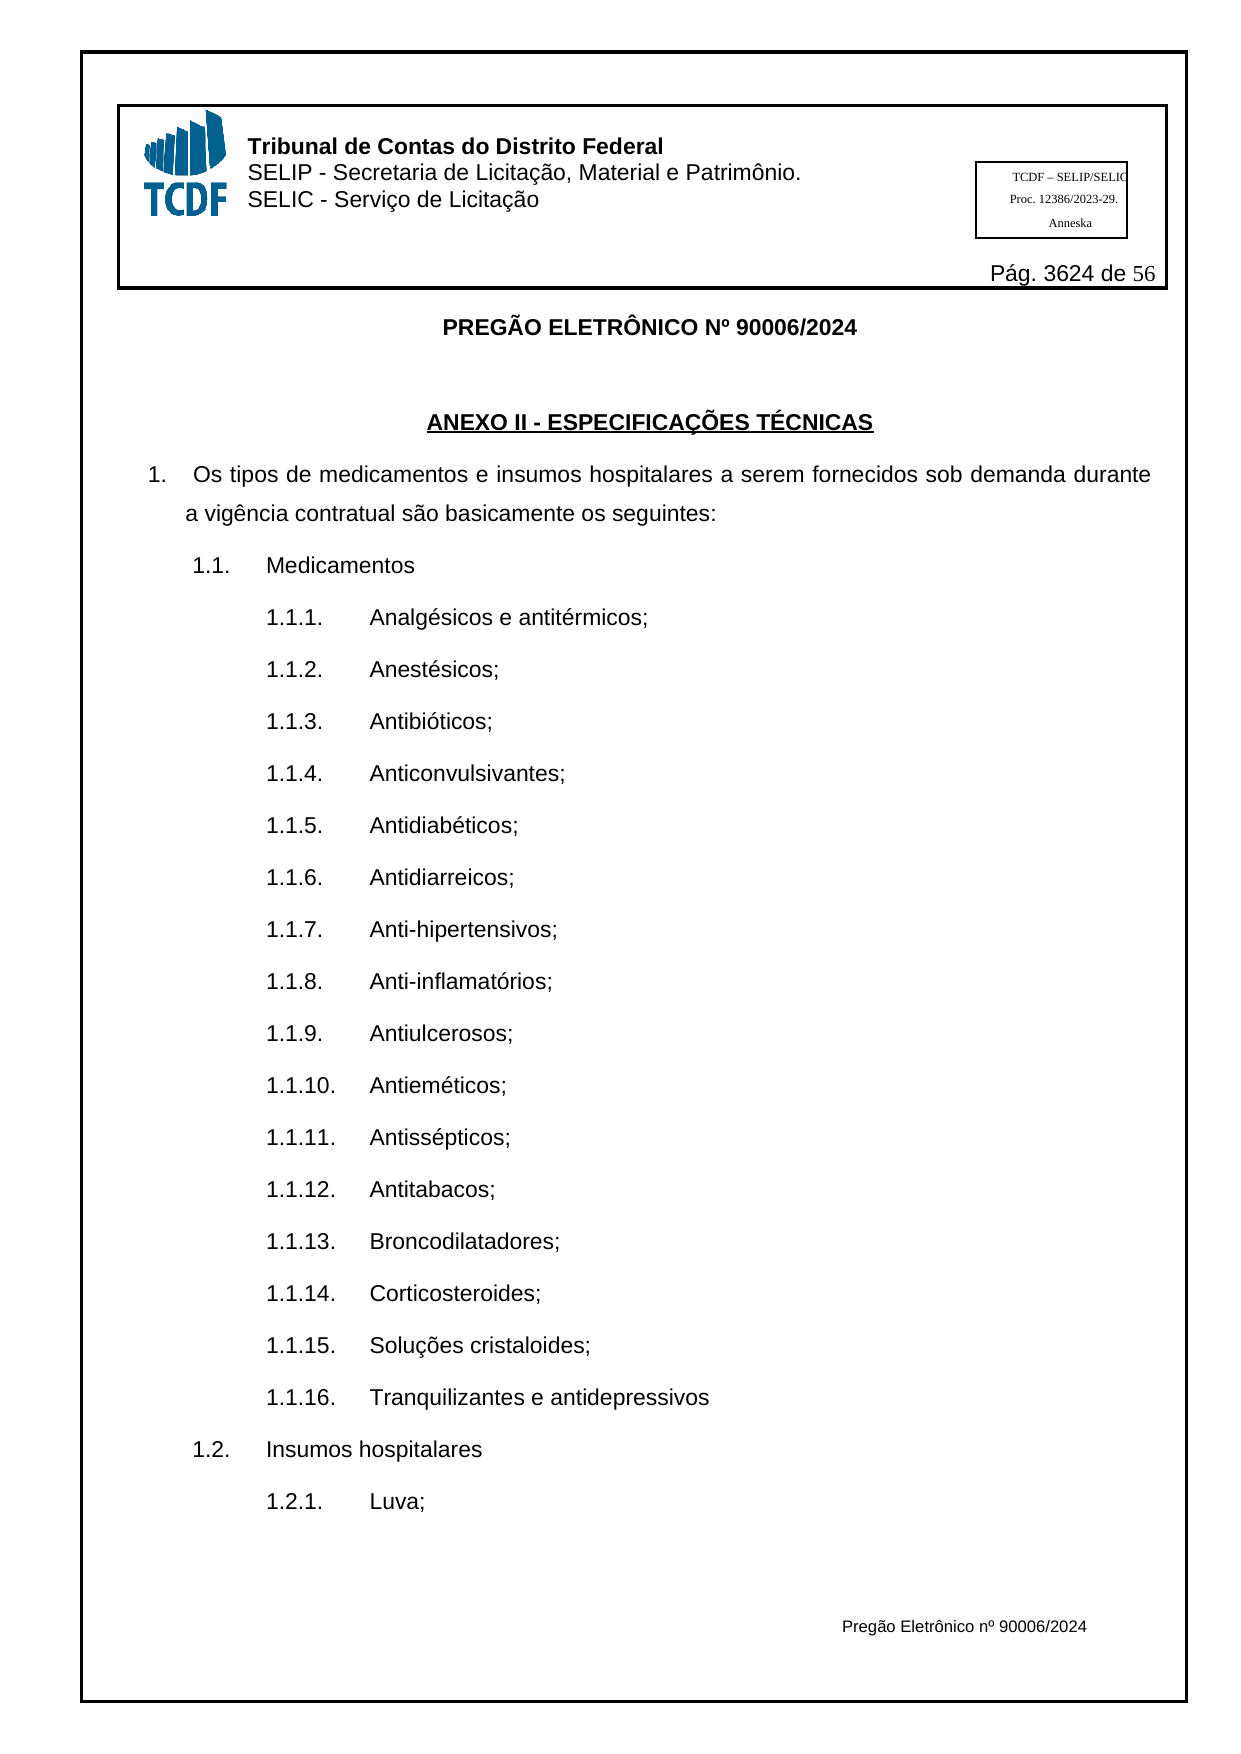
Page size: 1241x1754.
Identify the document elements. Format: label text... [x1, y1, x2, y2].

list Insumos hospitalares [192, 1436, 1152, 1462]
list Antidiarreicos; [266, 864, 1152, 890]
text PREGÃO ELETRÔNICO Nº 90006/2024 [148, 313, 1152, 340]
list Antibióticos; [266, 708, 1152, 734]
list Os tipos de medicamentos e insumos hospitalares a serem fornecidos sob demanda durante a vigência contratual são basicamente os seguintes: [148, 461, 1152, 526]
list Tranquilizantes e antidepressivos [266, 1384, 1152, 1410]
list Anti-inflamatórios; [266, 968, 1152, 994]
list Luva; [266, 1488, 1152, 1514]
list Anti-hipertensivos; [266, 916, 1152, 942]
list Antiulcerosos; [266, 1020, 1152, 1046]
list Medicamentos [192, 552, 1152, 578]
list Antissépticos; [266, 1124, 1152, 1150]
list Analgésicos e antitérmicos; [266, 604, 1152, 630]
list Soluções cristaloides; [266, 1332, 1152, 1358]
list Corticosteroides; [266, 1280, 1152, 1306]
list Antieméticos; [266, 1072, 1152, 1098]
list Antidiabéticos; [266, 812, 1152, 838]
picture [129, 107, 241, 218]
list Anticonvulsivantes; [266, 760, 1152, 786]
list ANEXO II - ESPECIFICAÇÕES TÉCNICAS [148, 409, 1152, 435]
list Anestésicos; [266, 656, 1152, 682]
list Antitabacos; [266, 1176, 1152, 1202]
list Broncodilatadores; [266, 1228, 1152, 1254]
